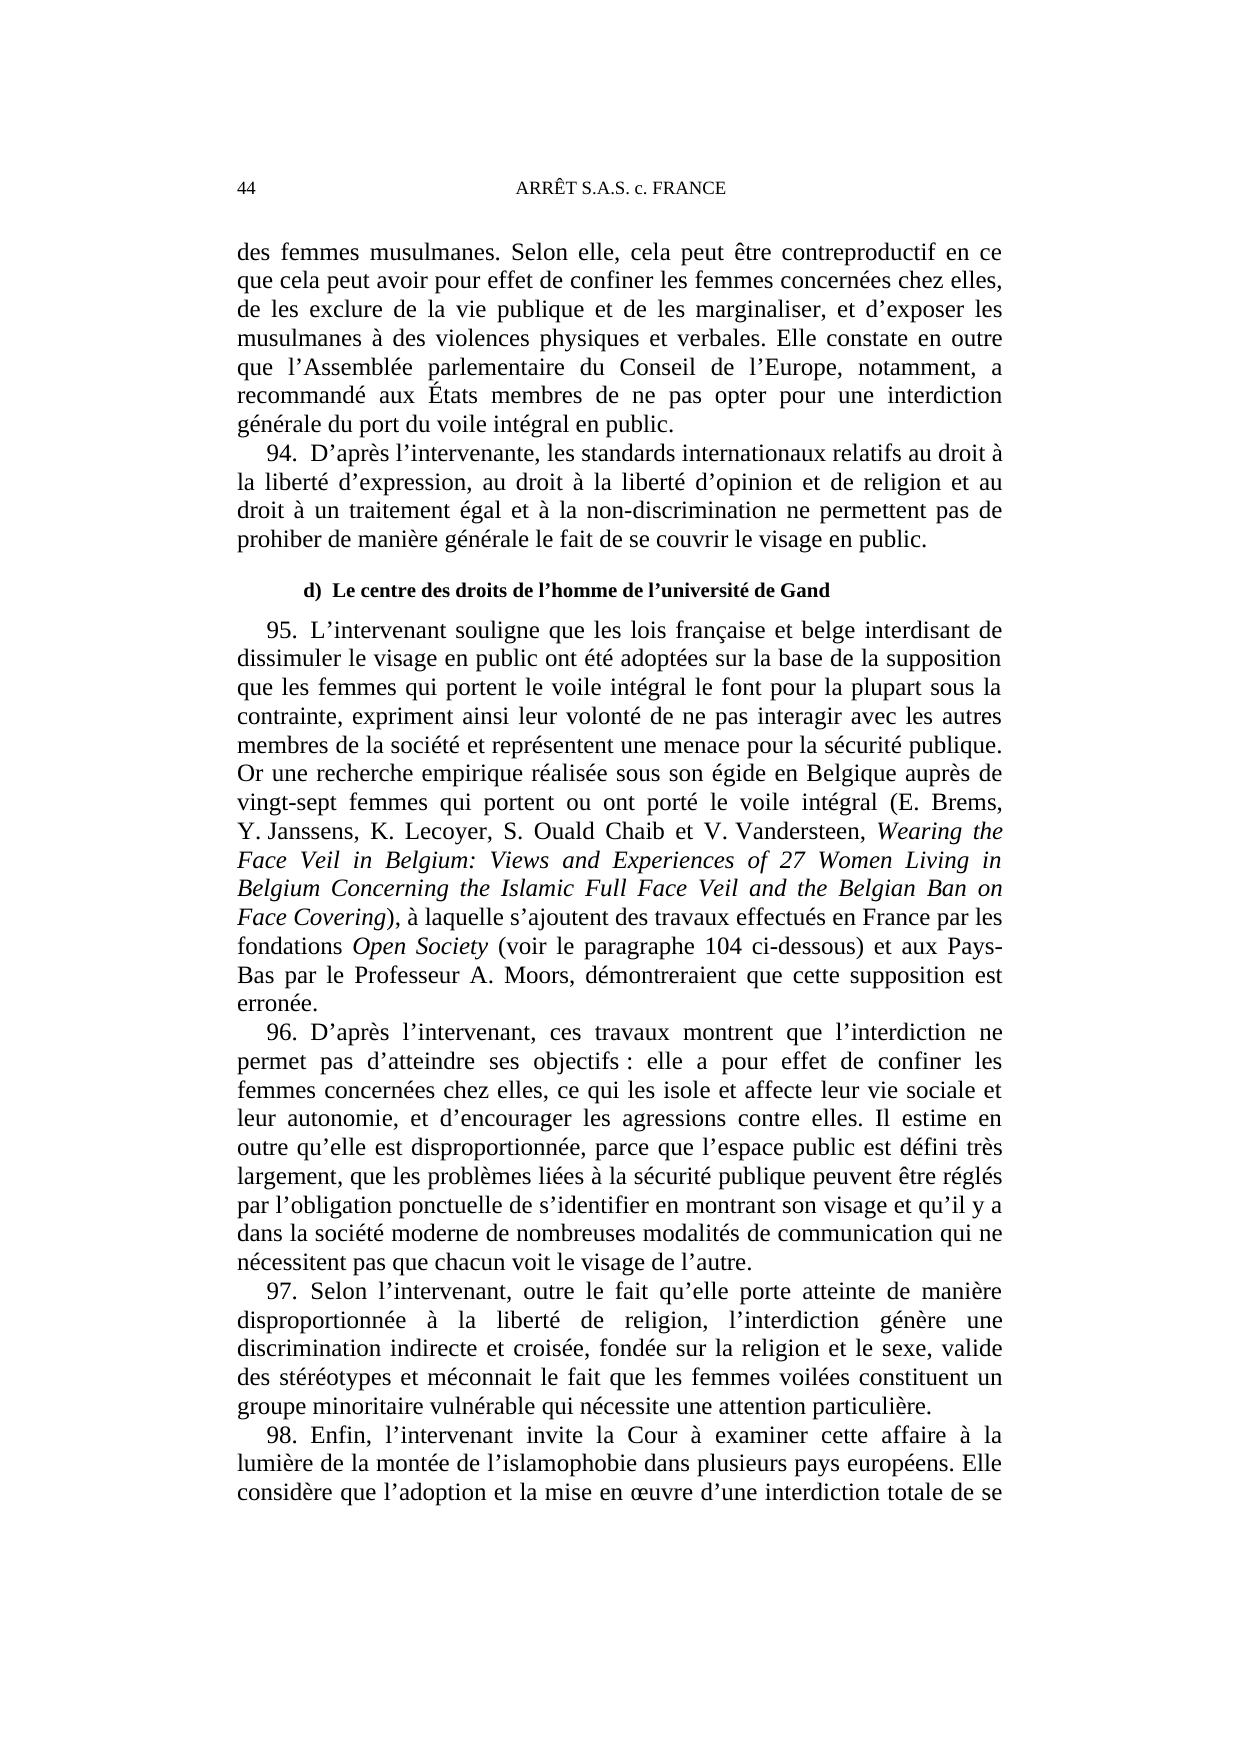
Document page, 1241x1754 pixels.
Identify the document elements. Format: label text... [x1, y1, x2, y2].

text 94. D’après l’intervenante, les standards internationaux relatifs au droit à la liberté d’expression, au droit à la liberté d’opinion et de religion et au droit à un traitement égal et à la non-discrimination ne permettent pas de prohiber de manière générale le fait de se couvrir le visage en public. [237, 438, 1003, 553]
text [237, 237, 1003, 438]
text 96. D’après l’intervenant, ces travaux montrent que l’interdiction ne permet pas d’atteindre ses objectifs : elle a pour effet de confiner les femmes concernées chez elles, ce qui les isole et affecte leur vie sociale et leur autonomie, et d’encourager les agressions contre elles. Il estime en outre qu’elle est disproportionnée, parce que l’espace public est défini très largement, que les problèmes liées à la sécurité publique peuvent être réglés par l’obligation ponctuelle de s’identifier en montrant son visage et qu’il y a dans la société moderne de nombreuses modalités de communication qui ne nécessitent pas que chacun voit le visage de l’autre. [237, 1017, 1003, 1276]
text 97. Selon l’intervenant, outre le fait qu’elle porte atteinte de manière disproportionnée à la liberté de religion, l’interdiction génère une discrimination indirecte et croisée, fondée sur la religion et le sexe, valide des stéréotypes et méconnait le fait que les femmes voilées constituent un groupe minoritaire vulnérable qui nécessite une attention particulière. [237, 1276, 1003, 1420]
text 95. L’intervenant souligne que les lois française et belge interdisant de dissimuler le visage en public ont été adoptées sur la base de la supposition que les femmes qui portent le voile intégral le font pour la plupart sous la contrainte, expriment ainsi leur volonté de ne pas interagir avec les autres membres de la société et représentent une menace pour la sécurité publique. Or une recherche empirique réalisée sous son égide en Belgique auprès de vingt-sept femmes qui portent ou ont porté le voile intégral (E. Brems, Y. Janssens, K. Lecoyer, S. Ouald Chaib et V. Vandersteen, Wearing the Face Veil in Belgium: Views and Experiences of 27 Women Living in Belgium Concerning the Islamic Full Face Veil and the Belgian Ban on Face Covering), à laquelle s’ajoutent des travaux effectués en France par les fondations Open Society (voir le paragraphe 104 ci-dessous) et aux Pays-Bas par le Professeur A. Moors, démontreraient que cette supposition est erronée. [237, 615, 1003, 1017]
subtitle d) Le centre des droits de l’homme de l’université de Gand [303, 578, 1003, 602]
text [237, 1420, 1003, 1506]
